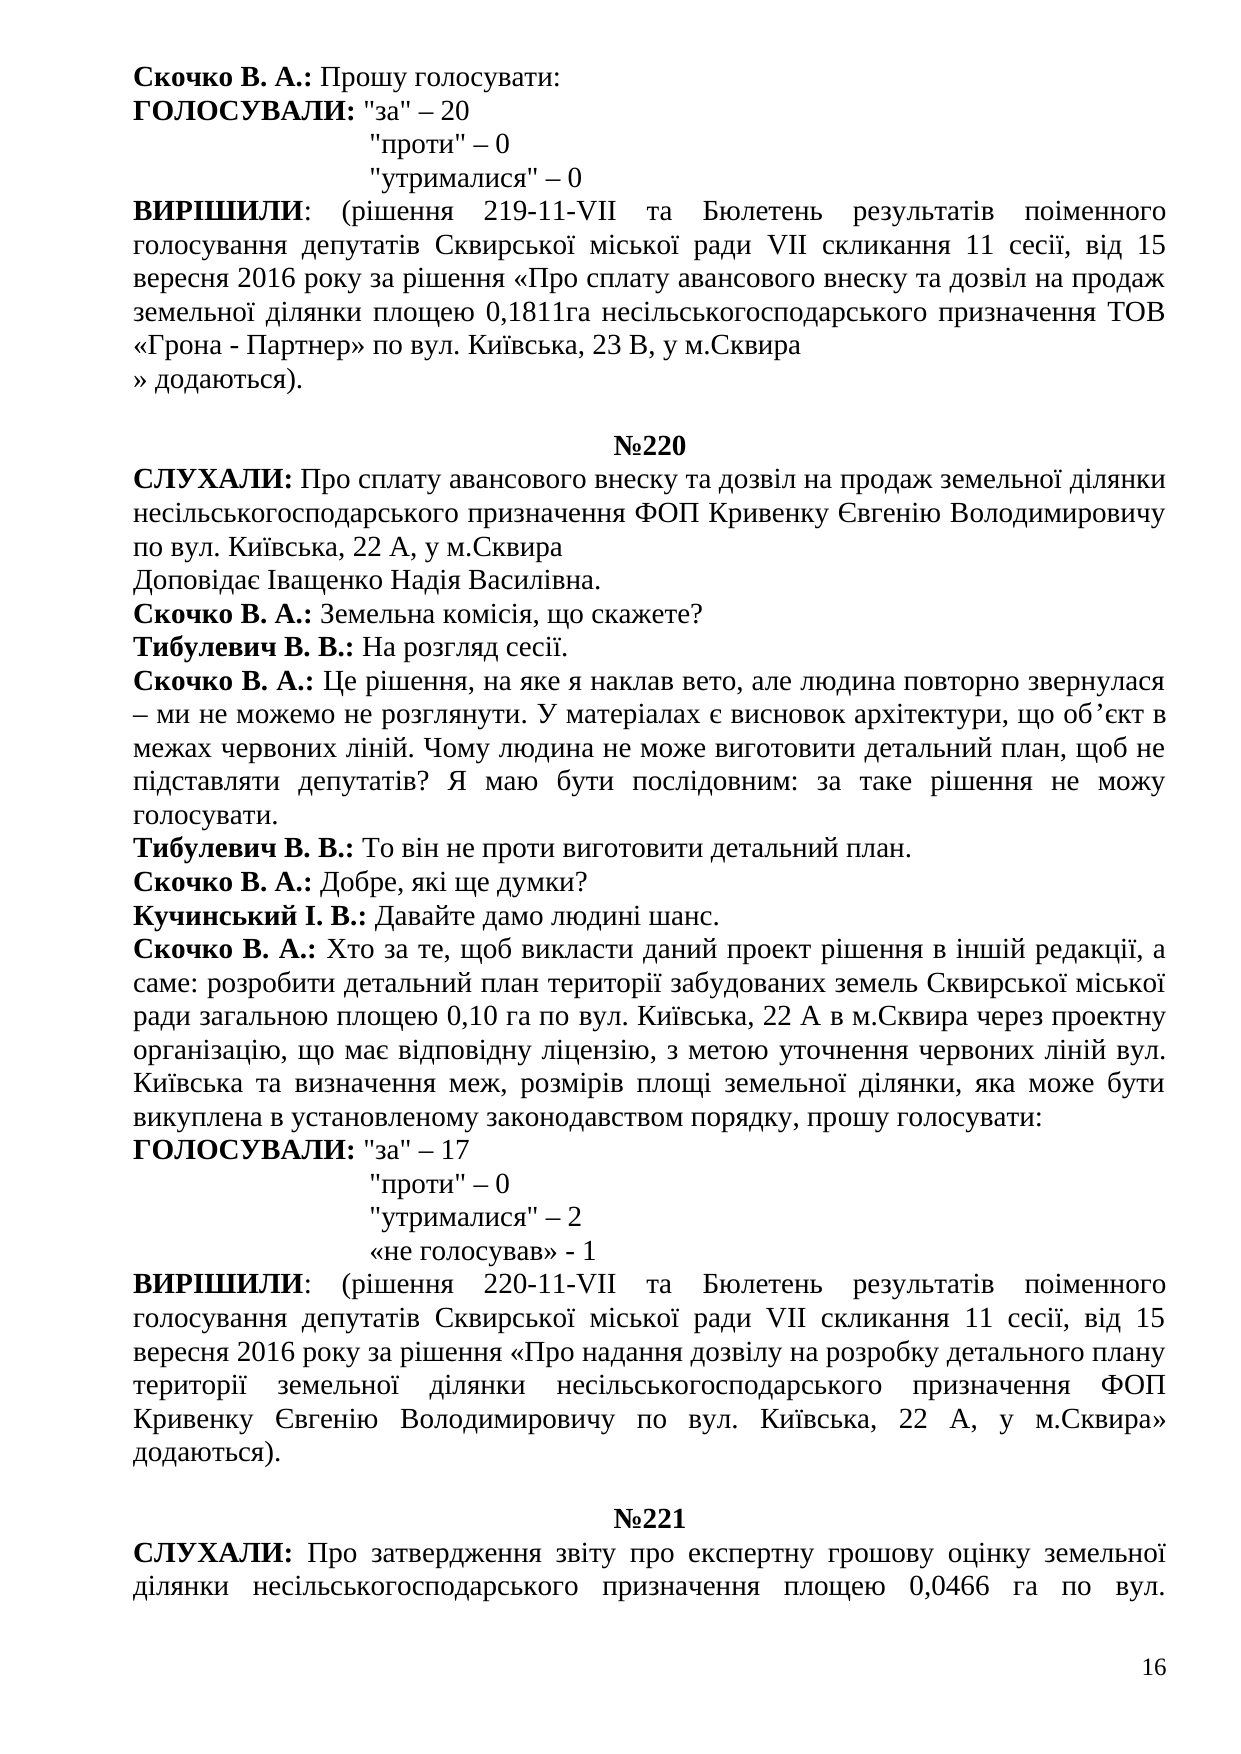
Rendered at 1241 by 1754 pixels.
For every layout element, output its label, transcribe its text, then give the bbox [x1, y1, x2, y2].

text "утрималися" – 2 [177, 1199, 1167, 1233]
text ГОЛОСУВАЛИ: "за" – 20 [133, 93, 1167, 126]
text №220 [133, 428, 1167, 462]
text Скочко В. А.: Хто за те, щоб викласти даний проект рішення в іншій редакції, а саме: розробити детальний план території забудованих земель Сквирської міської ради загальною площею 0,10 га по вул. Київська, 22 А в м.Сквира через проектну організацію, що має відповідну ліцензію, з метою уточнення червоних ліній вул. Київська та визначення меж, розмірів площі земельної ділянки, яка може бути викуплена в установленому законодавством порядку, прошу голосувати: [133, 931, 1167, 1132]
text Тибулевич В. В.: На розгляд сесії. [133, 629, 1167, 663]
text Скочко В. А.: Земельна комісія, що скажете? [133, 596, 1167, 629]
text Скочко В. А.: Це рішення, на яке я наклав вето, але людина повторно звернулася – ми не можемо не розглянути. У матеріалах є висновок архітектури, що об’єкт в межах червоних ліній. Чому людина не може виготовити детальний план, щоб не підставляти депутатів? Я маю бути послідовним: за таке рішення не можу голосувати. [133, 663, 1167, 831]
text ГОЛОСУВАЛИ: "за" – 17 [133, 1132, 1167, 1166]
text "проти" – 0 [177, 126, 1167, 160]
text Скочко В. А.: Добре, які ще думки? [133, 864, 1167, 898]
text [133, 1535, 1167, 1602]
text СЛУХАЛИ: Про сплату авансового внеску та дозвіл на продаж земельної ділянки несільськогосподарського призначення ФОП Кривенку Євгенію Володимировичу по вул. Київська, 22 А, у м.Сквира [133, 462, 1167, 562]
text №221 [133, 1501, 1167, 1535]
text «не голосував» - 1 [177, 1233, 1167, 1267]
text » додаються). [133, 361, 1167, 394]
text Доповідає Іващенко Надія Василівна. [133, 562, 1167, 596]
text ВИРІШИЛИ: (рішення 220-11-VІІ та Бюлетень результатів поіменного голосування депутатів Сквирської міської ради VII скликання 11 сесії, від 15 вересня 2016 року за рішення «Про надання дозвілу на розробку детального плану території земельної ділянки несільськогосподарського призначення ФОП Кривенку Євгенію Володимировичу по вул. Київська, 22 А, у м.Сквира» додаються). [133, 1267, 1167, 1468]
text Скочко В. А.: Прошу голосувати: [133, 59, 1167, 93]
text Кучинський І. В.: Давайте дамо людині шанс. [133, 898, 1167, 931]
text "утрималися" – 0 [177, 160, 1167, 193]
text ВИРІШИЛИ: (рішення 219-11-VІІ та Бюлетень результатів поіменного голосування депутатів Сквирської міської ради VII скликання 11 сесії, від 15 вересня 2016 року за рішення «Про сплату авансового внеску та дозвіл на продаж земельної ділянки площею 0,1811га несільськогосподарського призначення ТОВ «Грона - Партнер» по вул. Київська, 23 В, у м.Сквира [133, 193, 1167, 361]
text "проти" – 0 [177, 1166, 1167, 1199]
text Тибулевич В. В.: То він не проти виготовити детальний план. [133, 831, 1167, 864]
